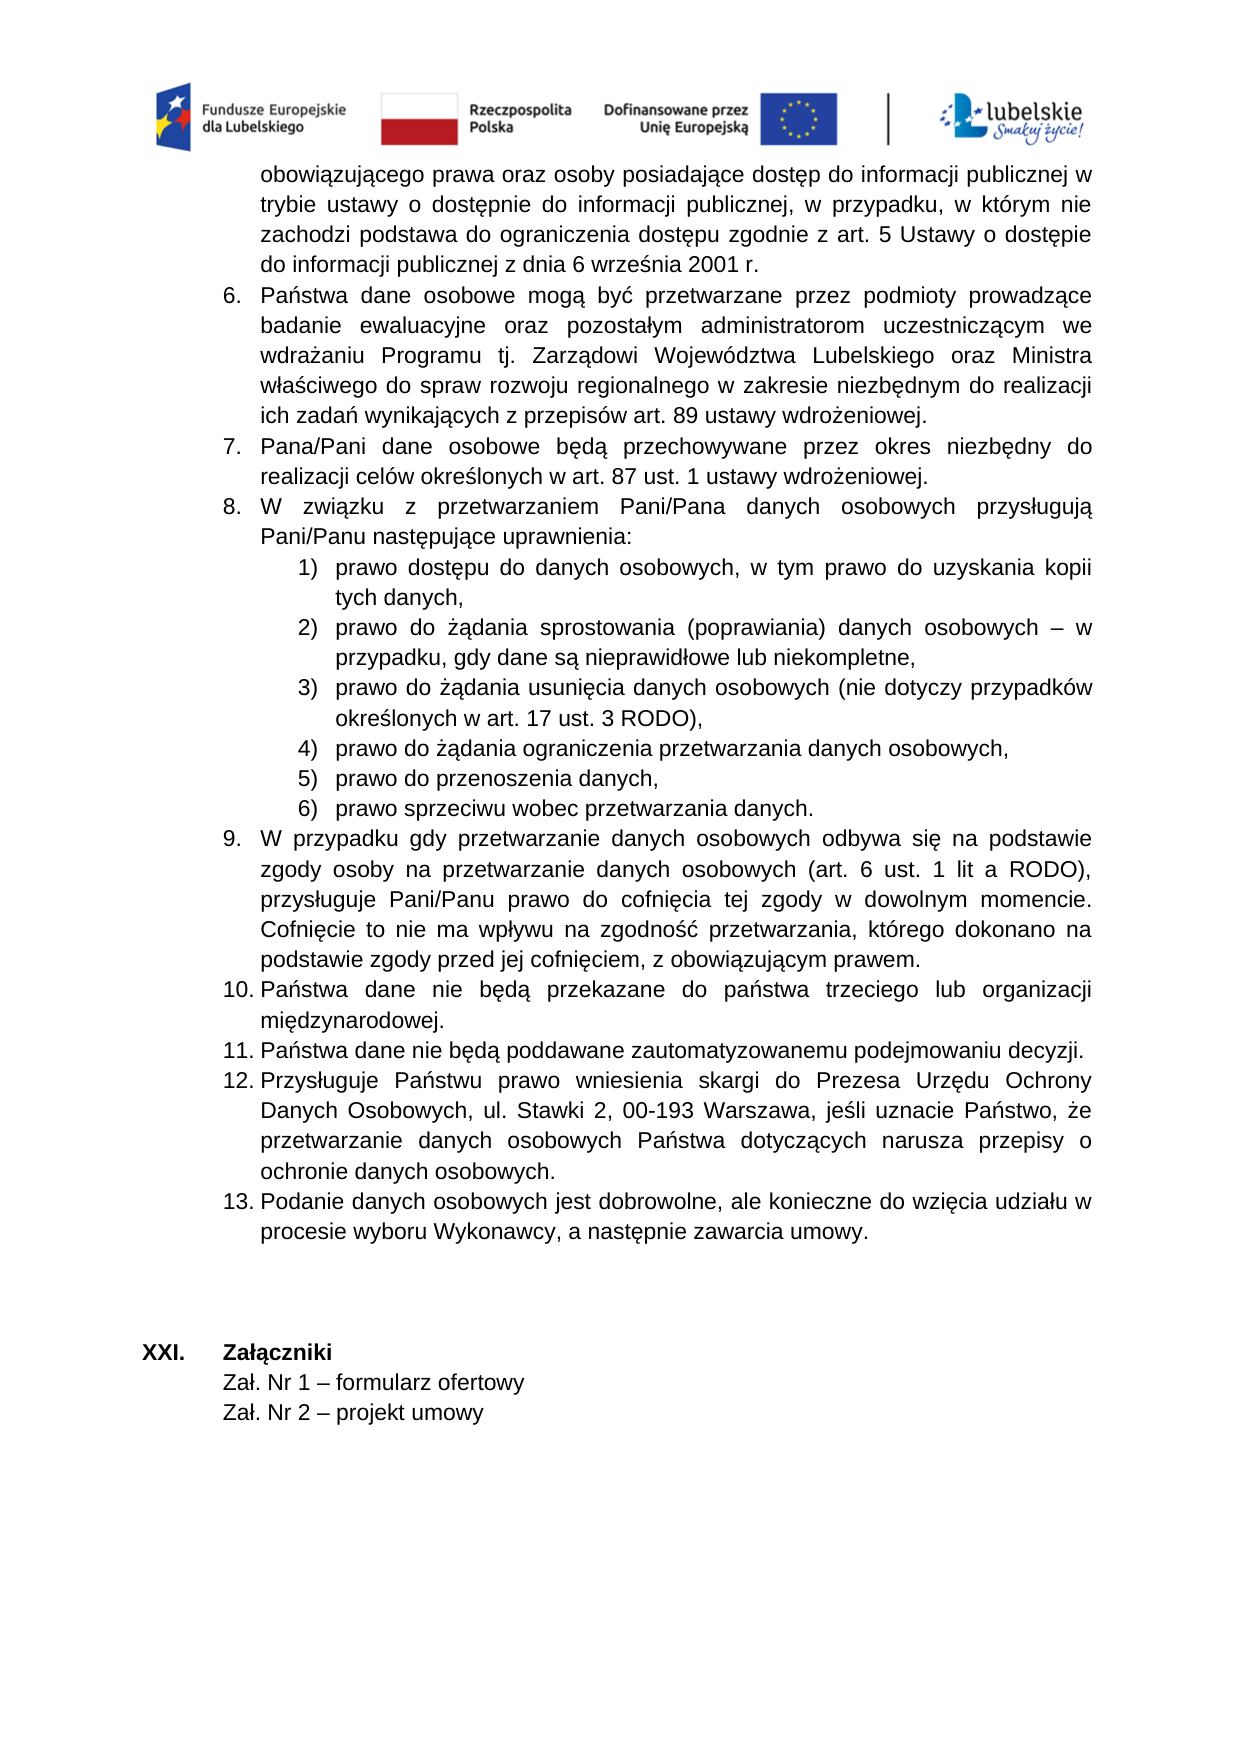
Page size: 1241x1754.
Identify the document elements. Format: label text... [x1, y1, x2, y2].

list W przypadku gdy przetwarzanie danych osobowych odbywa się na podstawie zgody osoby na przetwarzanie danych osobowych (art. 6 ust. 1 lit a RODO), przysługuje Pani/Panu prawo do cofnięcia tej zgody w dowolnym momencie. Cofnięcie to nie ma wpływu na zgodność przetwarzania, którego dokonano na podstawie zgody przed jej cofnięciem, z obowiązującym prawem. [223, 825, 1093, 972]
list Państwa dane nie będą poddawane zautomatyzowanemu podejmowaniu decyzji. [223, 1037, 1093, 1063]
list Załączniki [185, 1339, 1093, 1365]
list prawo do żądania ograniczenia przetwarzania danych osobowych, [298, 735, 1093, 761]
list Państwa dane nie będą przekazane do państwa trzeciego lub organizacji międzynarodowej. [223, 976, 1093, 1033]
list Zał. Nr 1 – formularz ofertowy [223, 1369, 1093, 1395]
list W związku z przetwarzaniem Pani/Pana danych osobowych przysługują Pani/Panu następujące uprawnienia: [223, 493, 1093, 549]
list Państwa dane osobowe mogą być przetwarzane przez podmioty prowadzące badanie ewaluacyjne oraz pozostałym administratorom uczestniczącym we wdrażaniu Programu tj. Zarządowi Województwa Lubelskiego oraz Ministra właściwego do spraw rozwoju regionalnego w zakresie niezbędnym do realizacji ich zadań wynikających z przepisów art. 89 ustawy wdrożeniowej. [223, 282, 1093, 429]
list prawo do żądania usunięcia danych osobowych (nie dotyczy przypadków określonych w art. 17 ust. 3 RODO), [298, 674, 1093, 731]
picture [147, 73, 1093, 161]
list prawo do przenoszenia danych, [298, 765, 1093, 791]
list prawo do żądania sprostowania (poprawiania) danych osobowych – w przypadku, gdy dane są nieprawidłowe lub niekompletne, [298, 614, 1093, 670]
list Podanie danych osobowych jest dobrowolne, ale konieczne do wzięcia udziału w procesie wyboru Wykonawcy, a następnie zawarcia umowy. [223, 1188, 1093, 1244]
list Przysługuje Państwu prawo wniesienia skargi do Prezesa Urzędu Ochrony Danych Osobowych, ul. Stawki 2, 00-193 Warszawa, jeśli uznacie Państwo, że przetwarzanie danych osobowych Państwa dotyczących narusza przepisy o ochronie danych osobowych. [223, 1067, 1093, 1184]
list Zał. Nr 2 – projekt umowy [223, 1399, 1093, 1426]
list Pana/Pani dane osobowe będą przechowywane przez okres niezbędny do realizacji celów określonych w art. 87 ust. 1 ustawy wdrożeniowej. [223, 433, 1093, 489]
list prawo sprzeciwu wobec przetwarzania danych. [298, 795, 1093, 821]
list prawo dostępu do danych osobowych, w tym prawo do uzyskania kopii tych danych, [298, 553, 1093, 610]
